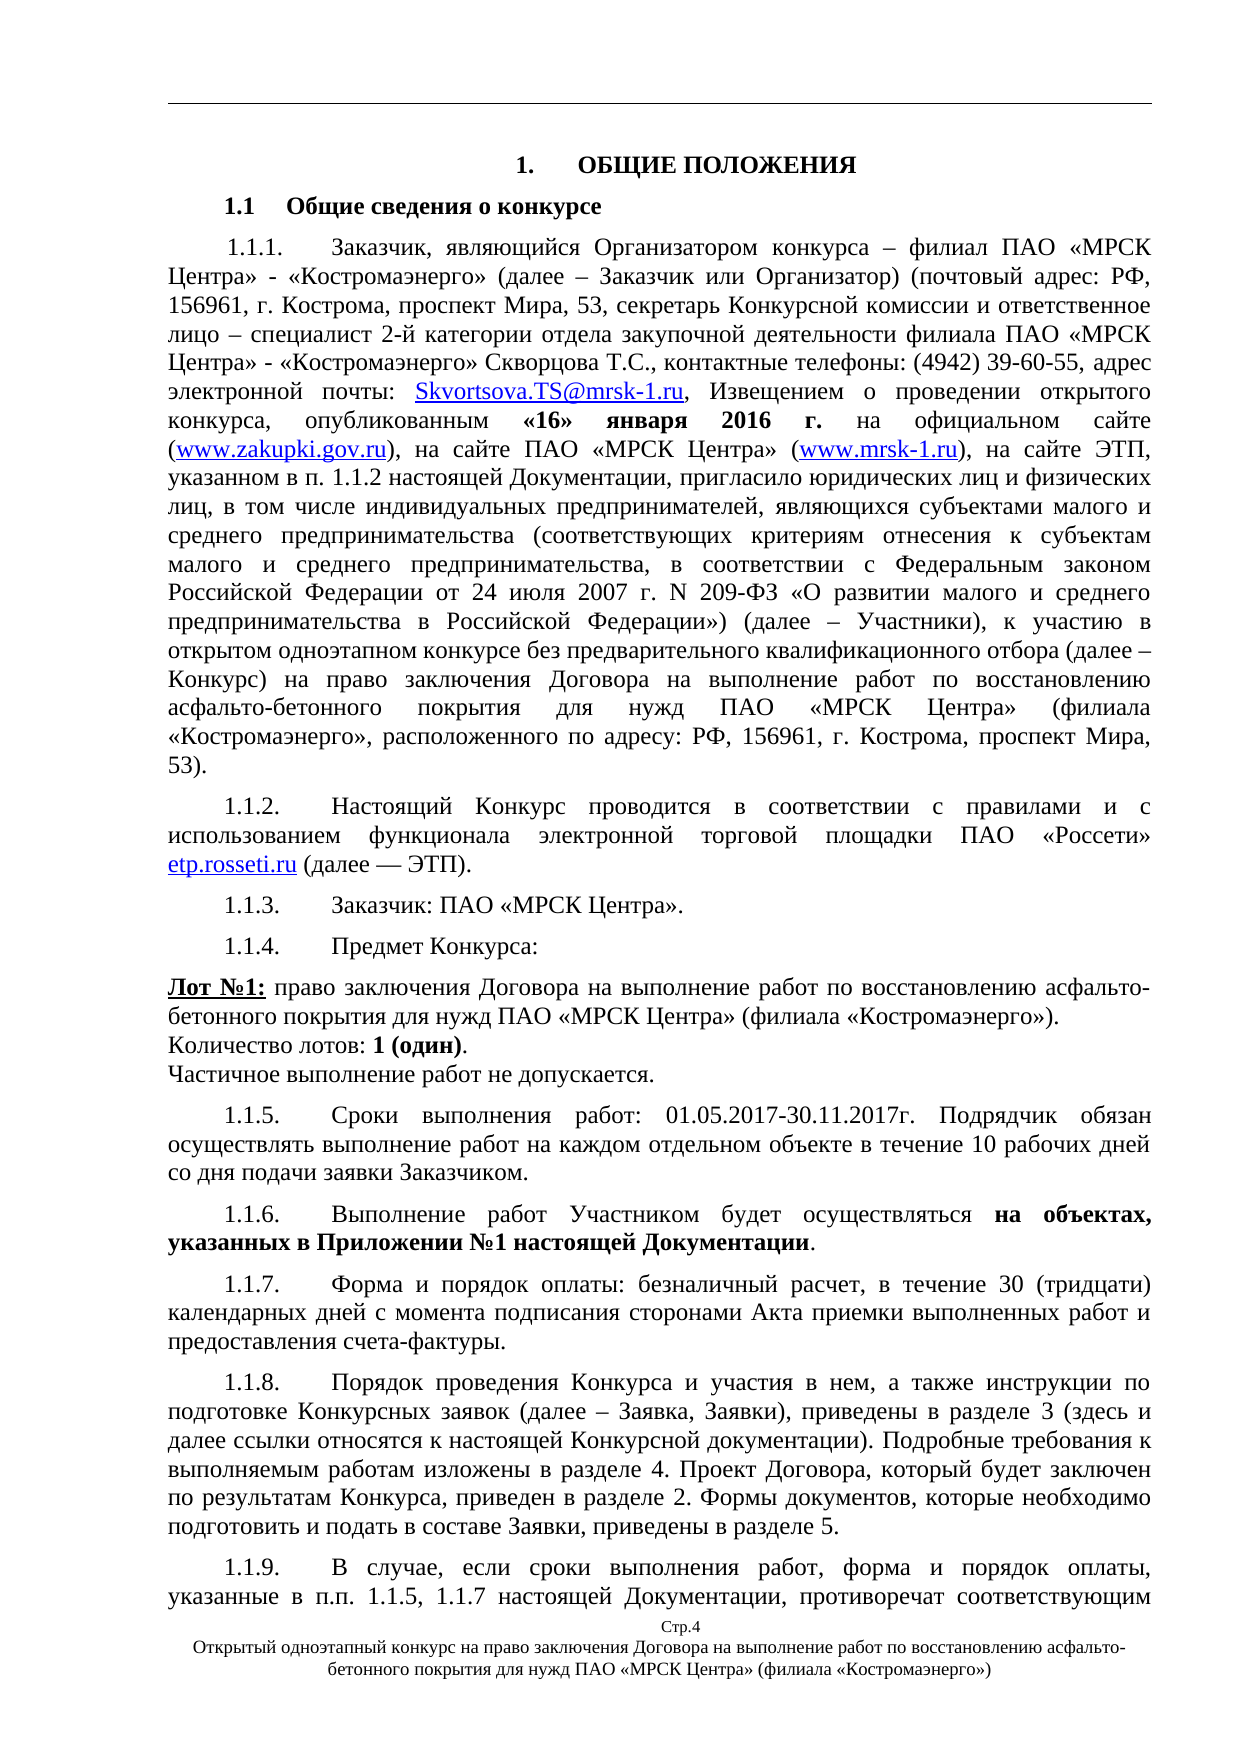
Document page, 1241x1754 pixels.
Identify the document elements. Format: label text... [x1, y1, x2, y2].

text Количество лотов: 1 (один). [168, 1030, 1152, 1059]
text Частичное выполнение работ не допускается. [168, 1059, 1152, 1087]
list Форма и порядок оплаты: безналичный расчет, в течение 30 (тридцати) календарных дней с момента подписания сторонами Акта приемки выполненных работ и предоставления счета-фактуры. [168, 1269, 1152, 1355]
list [168, 1552, 1152, 1610]
subtitle ОБЩИЕ ПОЛОЖЕНИЯ [224, 150, 1148, 179]
list Заказчик: ПАО «МРСК Центра». [168, 890, 1152, 919]
subtitle Общие сведения о конкурсе [224, 191, 1152, 220]
list Заказчик, являющийся Организатором конкурса – филиал ПАО «МРСК Центра» - «Костромаэнерго» (далее – Заказчик или Организатор) (почтовый адрес: РФ, 156961, г. Кострома, проспект Мира, 53, секретарь Конкурсной комиссии и ответственное лицо – специалист 2-й категории отдела закупочной деятельности филиала ПАО «МРСК Центра» - «Костромаэнерго» Скворцова Т.С., контактные телефоны: (4942) 39-60-55, адрес электронной почты: Skvortsova.TS@mrsk-1.ru, Извещением о проведении открытого конкурса, опубликованным «16» января 2016 г. на официальном сайте (www.zakupki.gov.ru), на сайте ПАО «МРСК Центра» (www.mrsk-1.ru), на сайте ЭТП, указанном в п. 1.1.2 настоящей Документации, пригласило юридических лиц и физических лиц, в том числе индивидуальных предпринимателей, являющихся субъектами малого и среднего предпринимательства (соответствующих критериям отнесения к субъектам малого и среднего предпринимательства, в соответствии с Федеральным законом Российской Федерации от 24 июля 2007 г. N 209-ФЗ «О развитии малого и среднего предпринимательства в Российской Федерации») (далее – Участники), к участию в открытом одноэтапном конкурсе без предварительного квалификационного отбора (далее – Конкурс) на право заключения Договора на выполнение работ по восстановлению асфальто-бетонного покрытия для нужд ПАО «МРСК Центра» (филиала «Костромаэнерго», расположенного по адресу: РФ, 156961, г. Кострома, проспект Мира, 53). [168, 232, 1152, 779]
text Лот №1: право заключения Договора на выполнение работ по восстановлению асфальто-бетонного покрытия для нужд ПАО «МРСК Центра» (филиала «Костромаэнерго»). [168, 972, 1152, 1030]
list Настоящий Конкурс проводится в соответствии с правилами и с использованием функционала электронной торговой площадки ПАО «Россети» etp.rosseti.ru (далее — ЭТП). [168, 791, 1152, 877]
list Предмет Конкурса: [168, 931, 1152, 960]
list Выполнение работ Участником будет осуществляться на объектах, указанных в Приложении №1 настоящей Документации. [168, 1199, 1152, 1256]
list Порядок проведения Конкурса и участия в нем, а также инструкции по подготовке Конкурсных заявок (далее – Заявка, Заявки), приведены в разделе 3 (здесь и далее ссылки относятся к настоящей Конкурсной документации). Подробные требования к выполняемым работам изложены в разделе 4. Проект Договора, который будет заключен по результатам Конкурса, приведен в разделе 2. Формы документов, которые необходимо подготовить и подать в составе Заявки, приведены в разделе 5. [168, 1367, 1152, 1540]
list Сроки выполнения работ: 01.05.2017-30.11.2017г. Подрядчик обязан осуществлять выполнение работ на каждом отдельном объекте в течение 10 рабочих дней со дня подачи заявки Заказчиком. [168, 1100, 1152, 1186]
